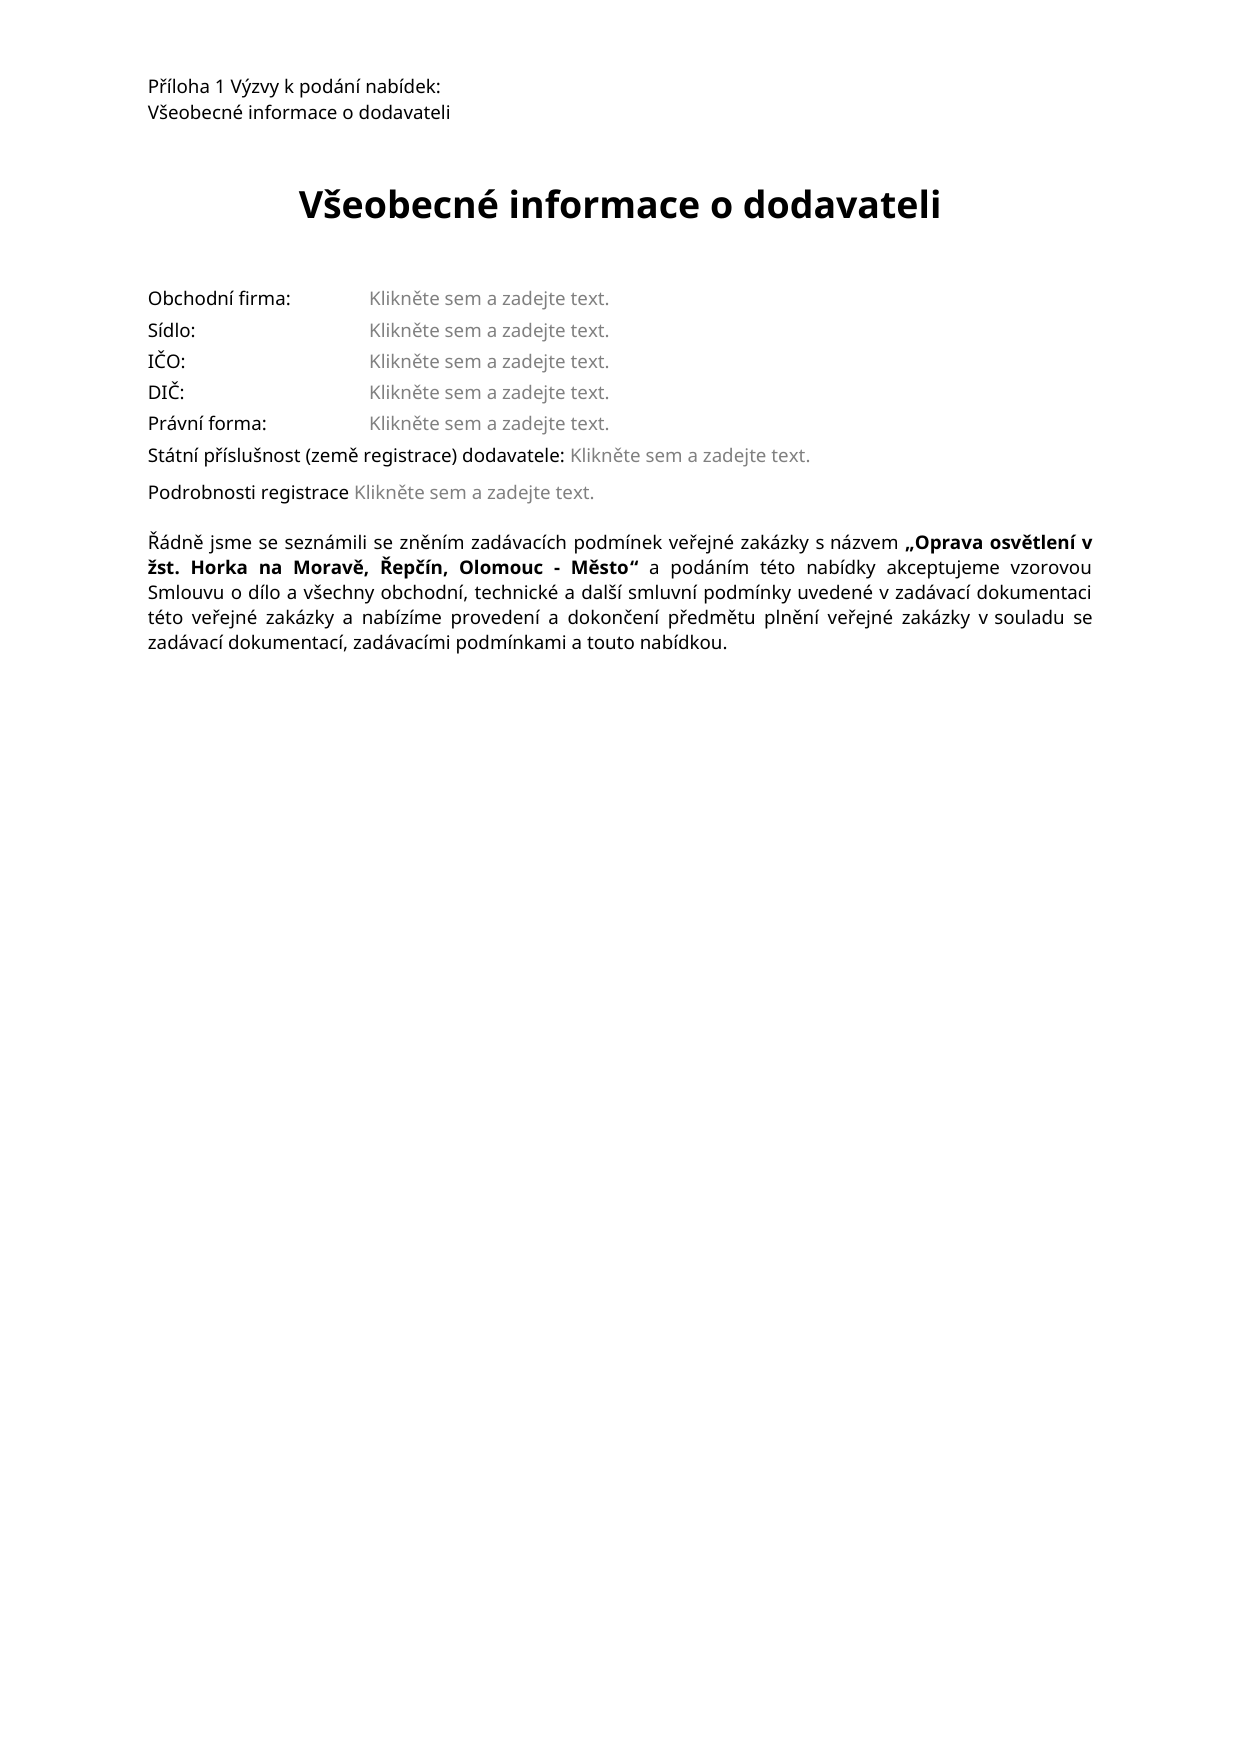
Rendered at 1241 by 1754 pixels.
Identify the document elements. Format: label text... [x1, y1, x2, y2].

text Státní příslušnost (země registrace) dodavatele: [148, 442, 1093, 467]
text IČO: [148, 348, 1093, 373]
text Podrobnosti registrace [148, 479, 1093, 504]
text DIČ: [148, 379, 1093, 404]
text Obchodní firma: [148, 286, 1093, 311]
text Sídlo: [148, 317, 1093, 342]
title Všeobecné informace o dodavateli [148, 178, 1093, 229]
text Právní forma: [148, 411, 1093, 436]
text Řádně jsme se seznámili se zněním zadávacích podmínek veřejné zakázky s názvem „Oprava osvětlení v žst. Horka na Moravě, Řepčín, Olomouc - Město“ a podáním této nabídky akceptujeme vzorovou Smlouvu o dílo a všechny obchodní, technické a další smluvní podmínky uvedené v zadávací dokumentaci této veřejné zakázky a nabízíme provedení a dokončení předmětu plnění veřejné zakázky v souladu se zadávací dokumentací, zadávacími podmínkami a touto nabídkou. [148, 529, 1093, 654]
